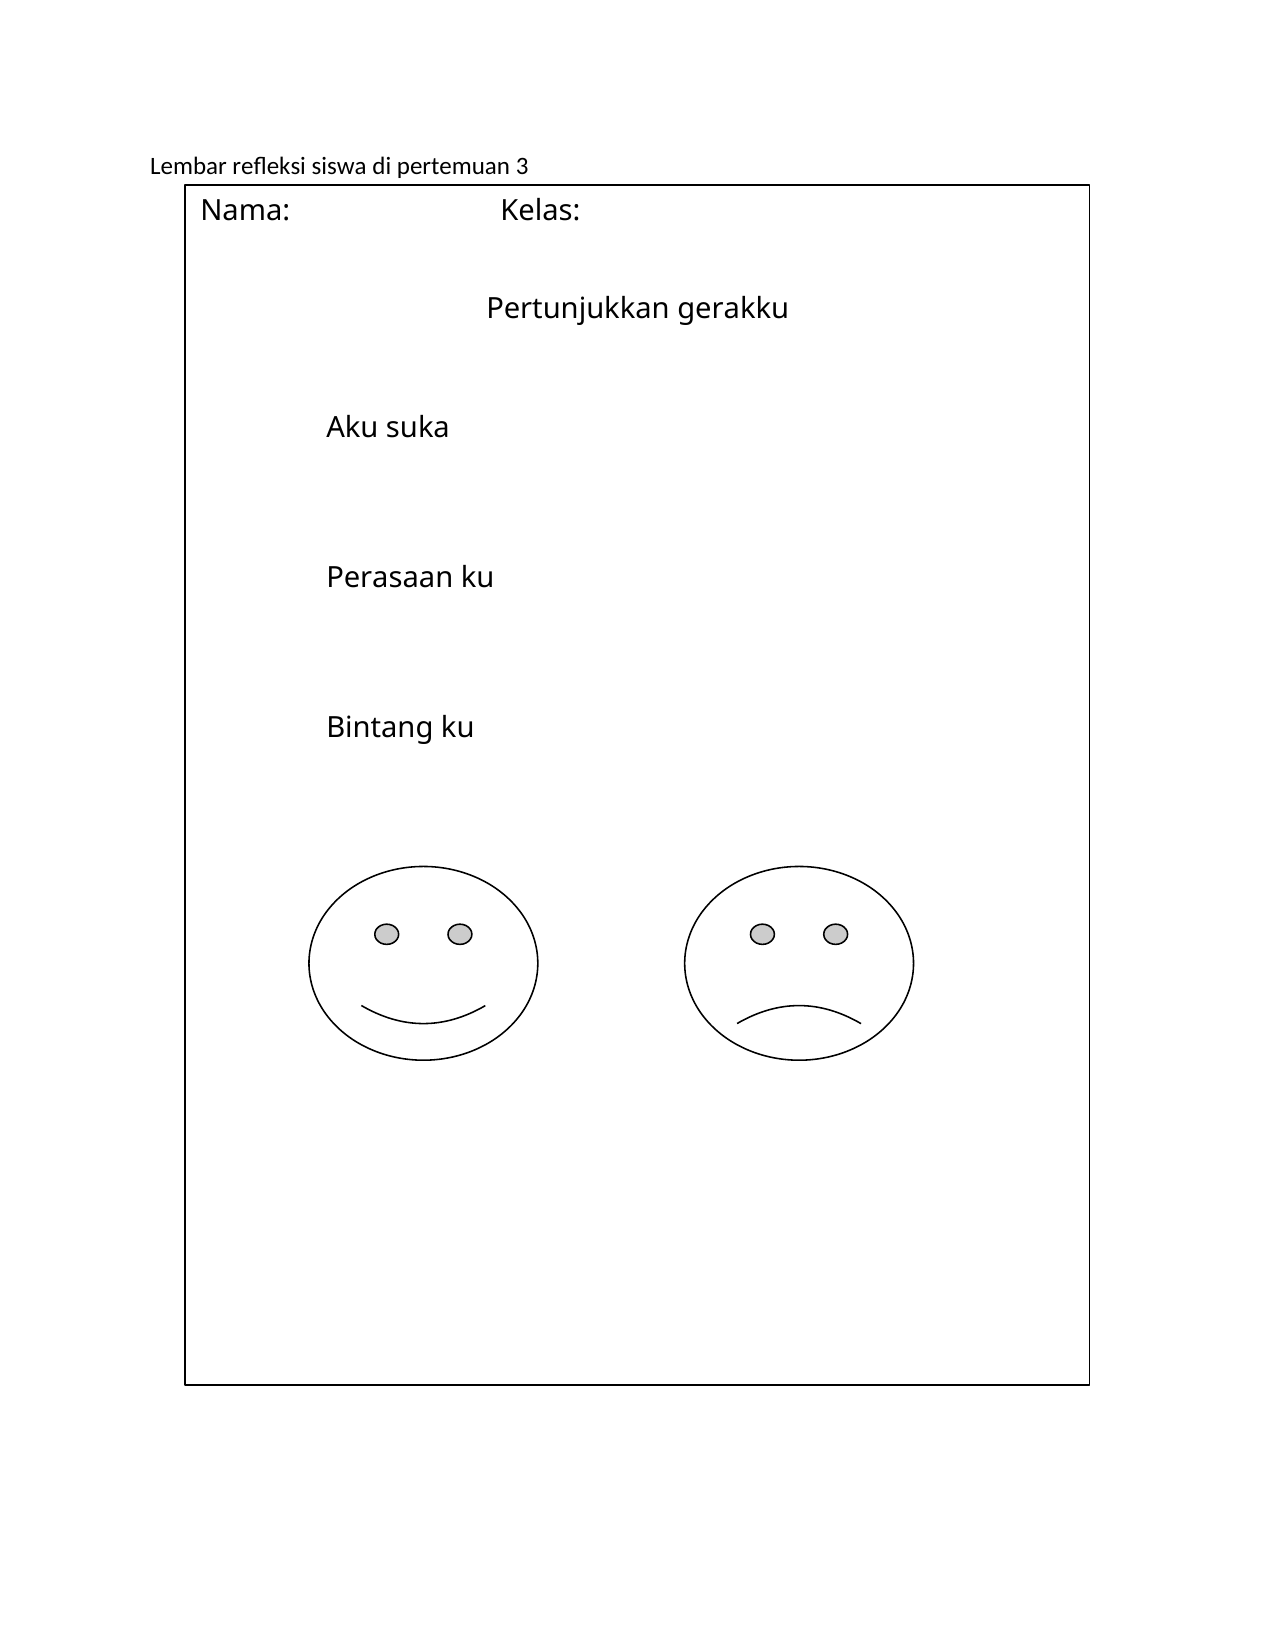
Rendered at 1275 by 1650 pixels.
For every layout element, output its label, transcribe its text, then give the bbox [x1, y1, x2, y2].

text Lembar refleksi siswa di pertemuan 3 [150, 150, 1125, 181]
